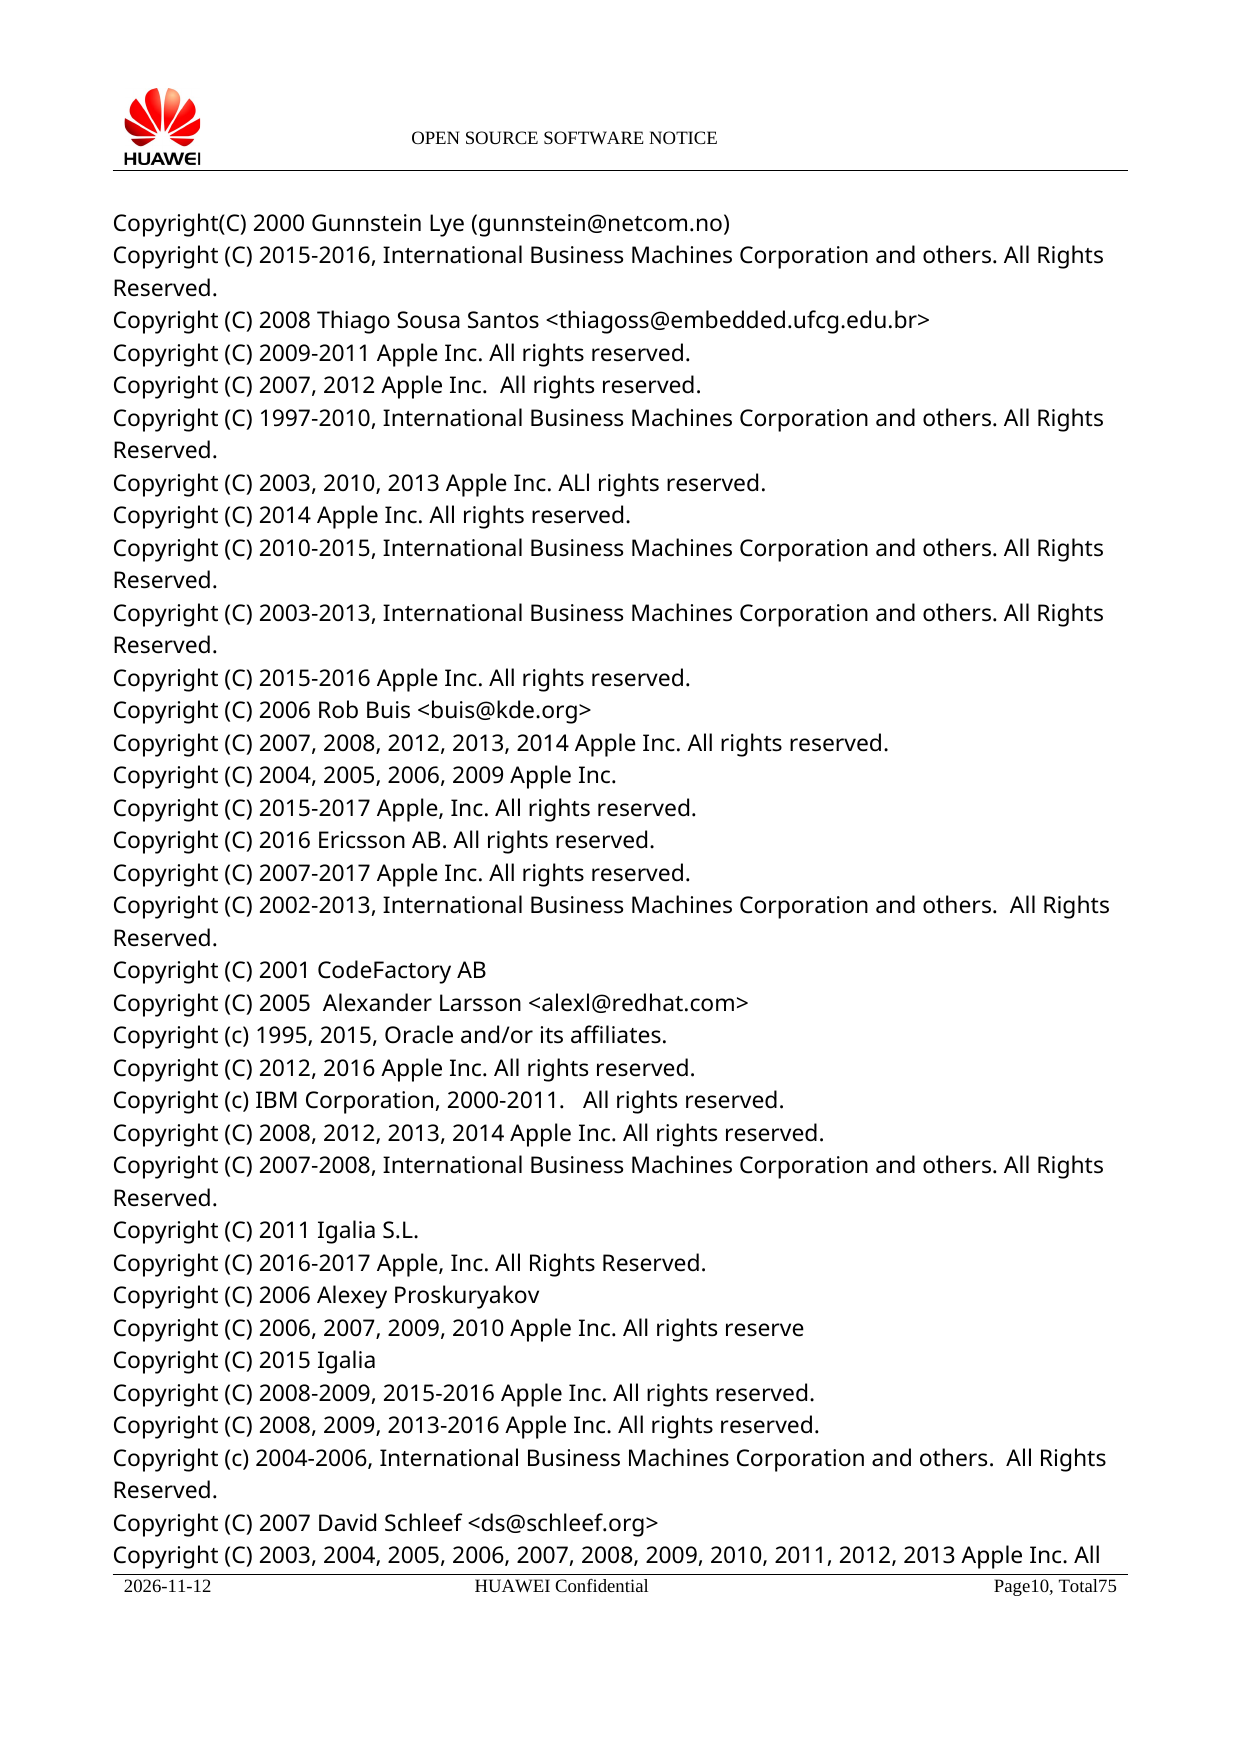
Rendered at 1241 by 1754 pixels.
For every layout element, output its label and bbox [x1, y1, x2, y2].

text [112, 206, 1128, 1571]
picture [124, 88, 201, 165]
